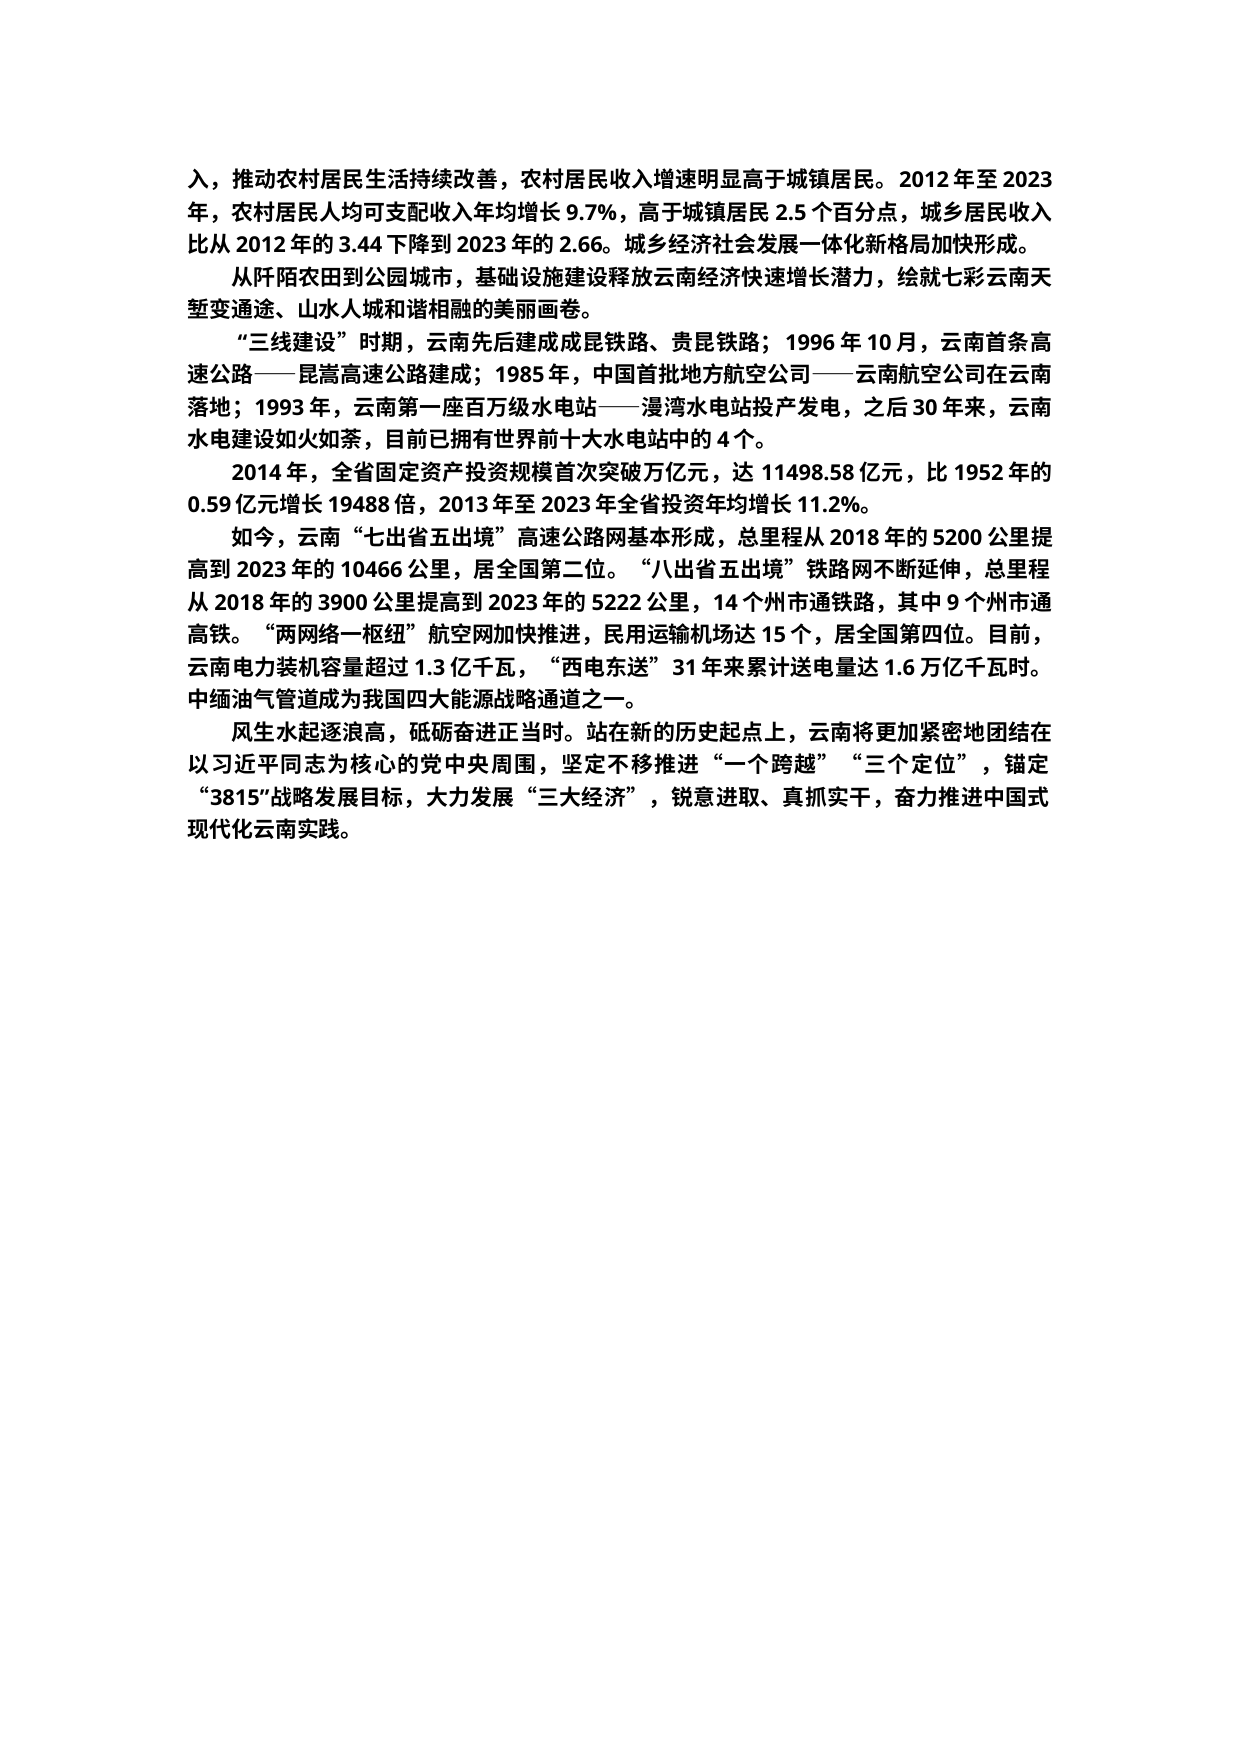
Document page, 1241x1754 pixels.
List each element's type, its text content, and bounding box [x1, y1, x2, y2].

text 风生水起逐浪高，砥砺奋进正当时。站在新的历史起点上，云南将更加紧密地团结在以习近平同志为核心的党中央周围，坚定不移推进“一个跨越”“三个定位”，锚定“3815”战略发展目标，大力发展“三大经济”，锐意进取、真抓实干，奋力推进中国式现代化云南实践。 [187, 714, 1053, 844]
text 2014年，全省固定资产投资规模首次突破万亿元，达11498.58亿元，比1952年的0.59亿元增长19488倍，2013年至2023年全省投资年均增长11.2%。 [187, 454, 1053, 519]
text 从阡陌农田到公园城市，基础设施建设释放云南经济快速增长潜力，绘就七彩云南天堑变通途、山水人城和谐相融的美丽画卷。 [187, 259, 1053, 324]
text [187, 162, 1053, 259]
text “三线建设”时期，云南先后建成成昆铁路、贵昆铁路；1996年10月，云南首条高速公路——昆嵩高速公路建成；1985年，中国首批地方航空公司——云南航空公司在云南落地；1993年，云南第一座百万级水电站——漫湾水电站投产发电，之后30年来，云南水电建设如火如荼，目前已拥有世界前十大水电站中的4个。 [187, 324, 1053, 454]
text 如今，云南“七出省五出境”高速公路网基本形成，总里程从2018年的5200公里提高到2023年的10466公里，居全国第二位。“八出省五出境”铁路网不断延伸，总里程从2018年的3900公里提高到2023年的5222公里，14个州市通铁路，其中9个州市通高铁。“两网络一枢纽”航空网加快推进，民用运输机场达15个，居全国第四位。目前，云南电力装机容量超过1.3亿千瓦，“西电东送”31年来累计送电量达1.6万亿千瓦时。中缅油气管道成为我国四大能源战略通道之一。 [187, 519, 1053, 714]
